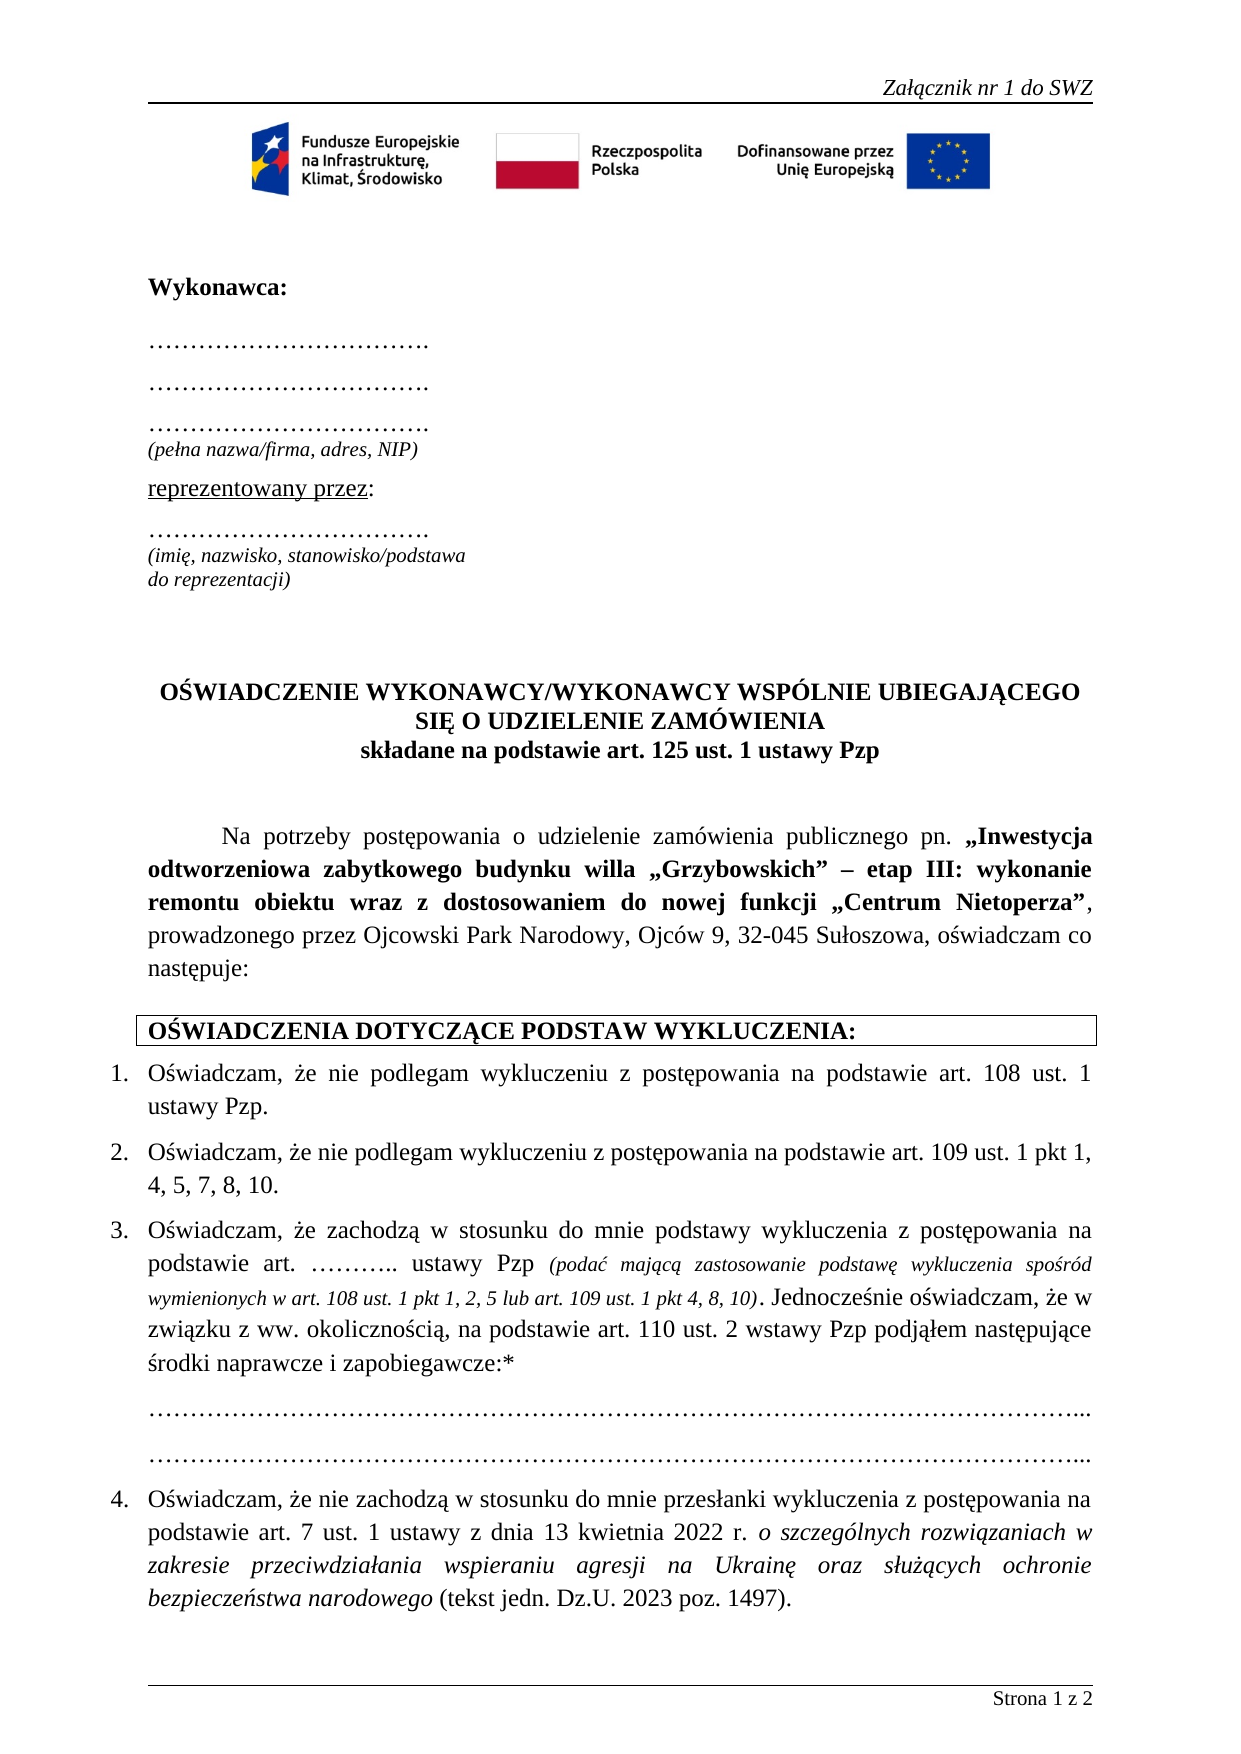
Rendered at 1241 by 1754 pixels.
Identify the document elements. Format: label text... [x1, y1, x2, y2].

list Oświadczam, że zachodzą w stosunku do mnie podstawy wykluczenia z postępowania na podstawie art. ……….. ustawy Pzp (podać mającą zastosowanie podstawę wykluczenia spośród wymienionych w art. 108 ust. 1 pkt 1, 2, 5 lub art. 109 ust. 1 pkt 4, 8, 10). Jednocześnie oświadczam, że w związku z ww. okolicznością, na podstawie art. 110 ust. 2 wstawy Pzp podjąłem następujące środki naprawcze i zapobiegawcze:* [110, 1216, 1093, 1376]
list …………………………………………………………………………………………………... [148, 1393, 1093, 1422]
list Oświadczam, że nie zachodzą w stosunku do mnie przesłanki wykluczenia z postępowania na podstawie art. 7 ust. 1 ustawy z dnia 13 kwietnia 2022 r. o szczególnych rozwiązaniach w zakresie przeciwdziałania wspieraniu agresji na Ukrainę oraz służących ochronie bezpieczeństwa narodowego (tekst jedn. Dz.U. 2023 poz. 1497). [110, 1484, 1093, 1612]
text OŚWIADCZENIE WYKONAWCY/WYKONAWCY WSPÓLNIE UBIEGAJĄCEGO SIĘ O UDZIELENIE ZAMÓWIENIA [148, 677, 1093, 735]
text ……………………………. [148, 408, 1093, 437]
text Wykonawca: [148, 272, 1093, 300]
picture [233, 104, 1008, 214]
text (pełna nazwa/firma, adres, NIP) [148, 437, 1093, 461]
list Oświadczam, że nie podlegam wykluczeniu z postępowania na podstawie art. 109 ust. 1 pkt 1, 4, 5, 7, 8, 10. [110, 1137, 1093, 1199]
text ……………………………. [148, 325, 1093, 354]
text do reprezentacji) [148, 567, 1093, 591]
text reprezentowany przez: [148, 473, 1093, 502]
text składane na podstawie art. 125 ust. 1 ustawy Pzp [148, 735, 1093, 764]
text ……………………………. [148, 514, 1093, 543]
list Oświadczam, że nie podlegam wykluczeniu z postępowania na podstawie art. 108 ust. 1 ustawy Pzp. [110, 1058, 1093, 1120]
list …………………………………………………………………………………………………... [148, 1439, 1093, 1467]
text (imię, nazwisko, stanowisko/podstawa [148, 543, 1093, 567]
text Na potrzeby postępowania o udzielenie zamówienia publicznego pn. „Inwestycja odtworzeniowa zabytkowego budynku willa „Grzybowskich” – etap III: wykonanie remontu obiektu wraz z dostosowaniem do nowej funkcji „Centrum Nietoperza”, prowadzonego przez Ojcowski Park Narodowy, Ojców 9, 32-045 Sułoszowa, oświadczam co następuje: [148, 821, 1093, 982]
text ……………………………. [148, 367, 1093, 395]
table_header OŚWIADCZENIA DOTYCZĄCE PODSTAW WYKLUCZENIA: [137, 1016, 1096, 1045]
